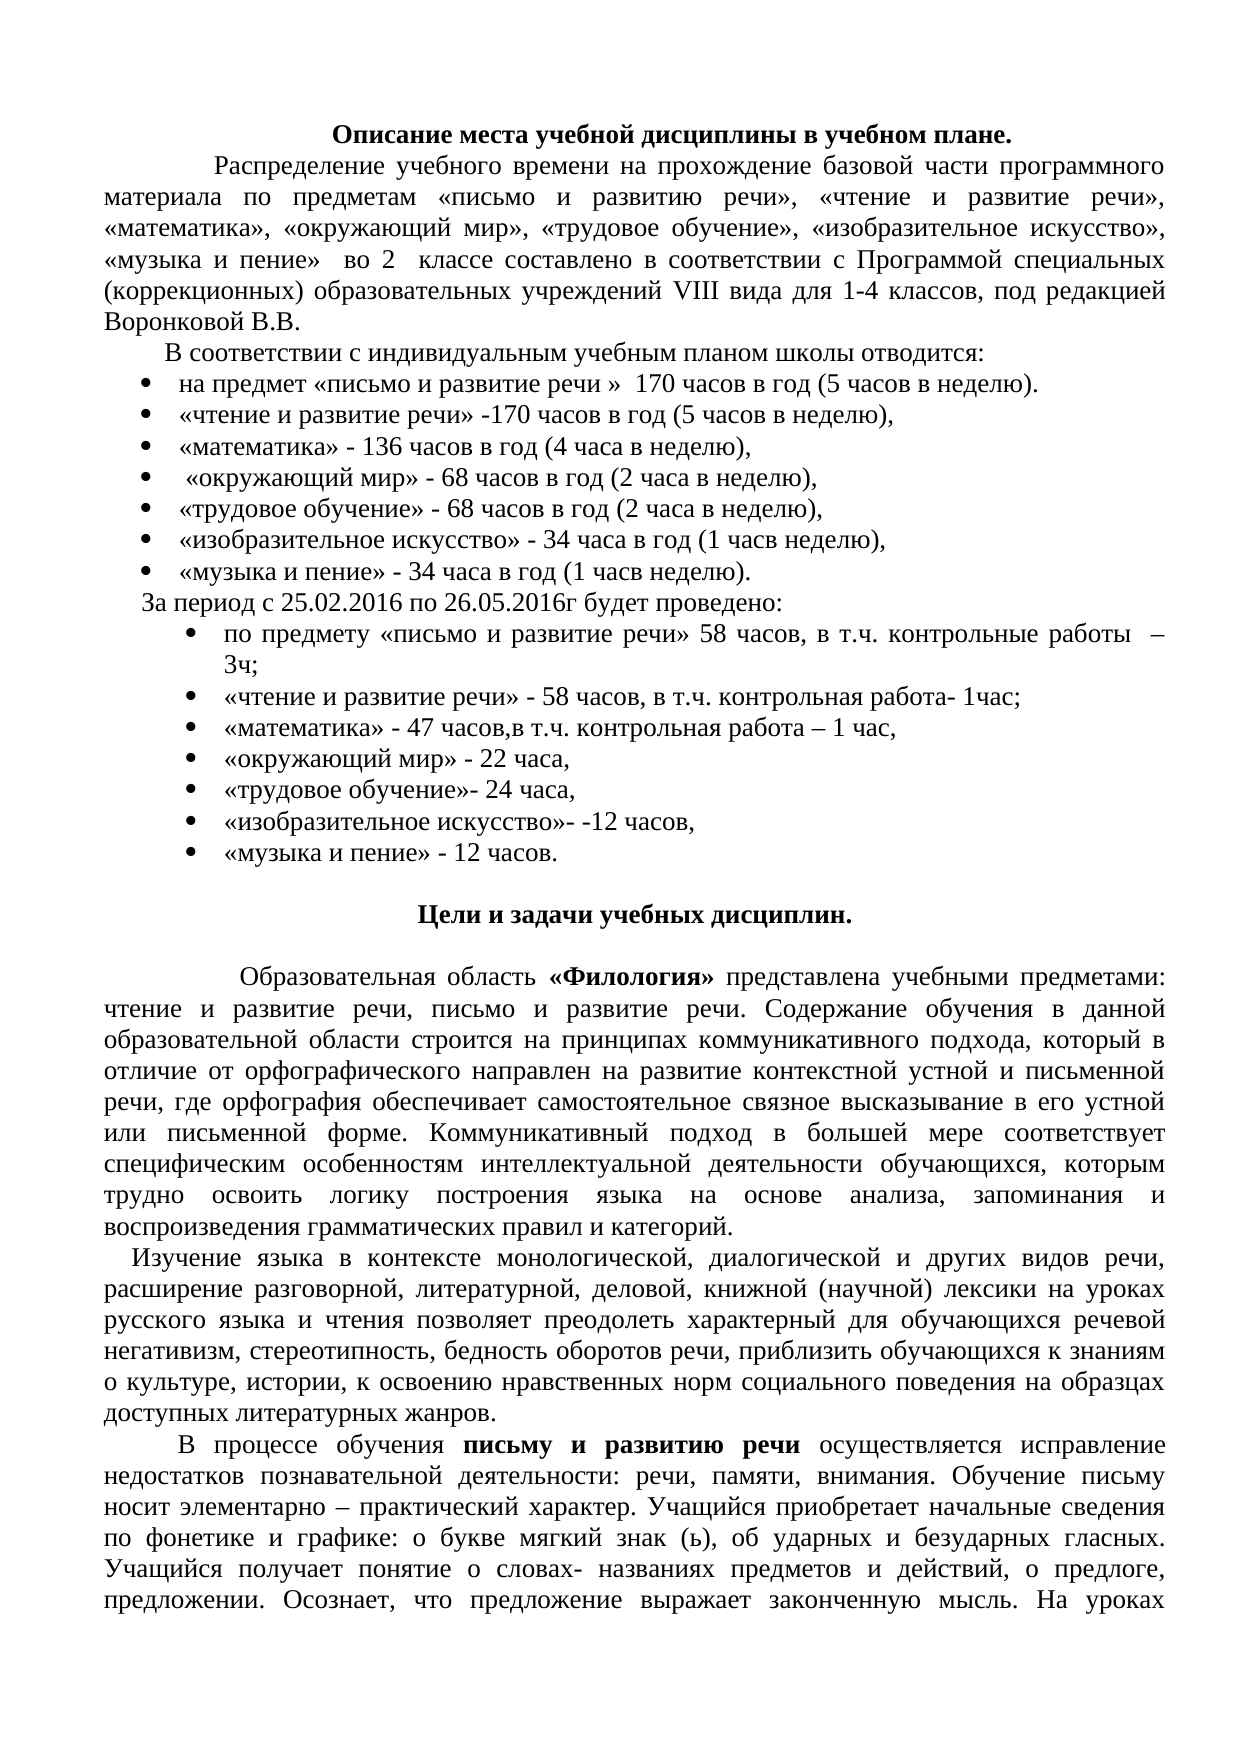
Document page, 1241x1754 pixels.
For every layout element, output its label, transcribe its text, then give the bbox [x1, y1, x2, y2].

text За период с 25.02.2016 по 26.05.2016г будет проведено: [141, 586, 1167, 617]
list «окружающий мир» - 68 часов в год (2 часа в неделю), [141, 461, 1167, 492]
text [103, 1428, 1167, 1614]
text В соответствии с индивидуальным учебным планом школы отводится: [103, 336, 1167, 367]
list «окружающий мир» - 22 часа, [186, 742, 1167, 773]
list «математика» - 47 часов,в т.ч. контрольная работа – 1 час, [186, 711, 1167, 742]
text Распределение учебного времени на прохождение базовой части программного материала по предметам «письмо и развитию речи», «чтение и развитие речи», «математика», «окружающий мир», «трудовое обучение», «изобразительное искусство», «музыка и пение» во 2 классе составлено в соответствии с Программой специальных (коррекционных) образовательных учреждений VIII вида для 1-4 классов, под редакцией Воронковой В.В. [103, 149, 1167, 336]
text Изучение языка в контексте монологической, диалогической и других видов речи, расширение разговорной, литературной, деловой, книжной (научной) лексики на уроках русского языка и чтения позволяет преодолеть характерный для обучающихся речевой негативизм, стереотипность, бедность оборотов речи, приблизить обучающихся к знаниям о культуре, истории, к освоению нравственных норм социального поведения на образцах доступных литературных жанров. [103, 1241, 1167, 1428]
list «музыка и пение» - 34 часа в год (1 часв неделю). [141, 555, 1167, 586]
list «изобразительное искусство»- -12 часов, [186, 804, 1167, 836]
list «чтение и развитие речи» - 58 часов, в т.ч. контрольная работа- 1час; [186, 679, 1167, 711]
list на предмет «письмо и развитие речи » 170 часов в год (5 часов в неделю). [141, 367, 1167, 398]
text Образовательная область «Филология» представлена учебными предметами: чтение и развитие речи, письмо и развитие речи. Содержание обучения в данной образовательной области строится на принципах коммуникативного подхода, который в отличие от орфографического направлен на развитие контекстной устной и письменной речи, где орфография обеспечивает самостоятельное связное высказывание в его устной или письменной форме. Коммуникативный подход в большей мере соответствует специфическим особенностям интеллектуальной деятельности обучающихся, которым трудно освоить логику построения языка на основе анализа, запоминания и воспроизведения грамматических правил и категорий. [103, 961, 1167, 1241]
list «математика» - 136 часов в год (4 часа в неделю), [141, 430, 1167, 461]
text Описание места учебной дисциплины в учебном плане. [104, 118, 1166, 149]
list «чтение и развитие речи» -170 часов в год (5 часов в неделю), [141, 398, 1167, 430]
text Цели и задачи учебных дисциплин. [103, 898, 1167, 929]
list «трудовое обучение» - 68 часов в год (2 часа в неделю), [141, 492, 1167, 523]
list «изобразительное искусство» - 34 часа в год (1 часв неделю), [141, 523, 1167, 555]
list «музыка и пение» - 12 часов. [186, 836, 1167, 867]
list «трудовое обучение»- 24 часа, [186, 773, 1167, 804]
list по предмету «письмо и развитие речи» 58 часов, в т.ч. контрольные работы – 3ч; [186, 617, 1167, 679]
